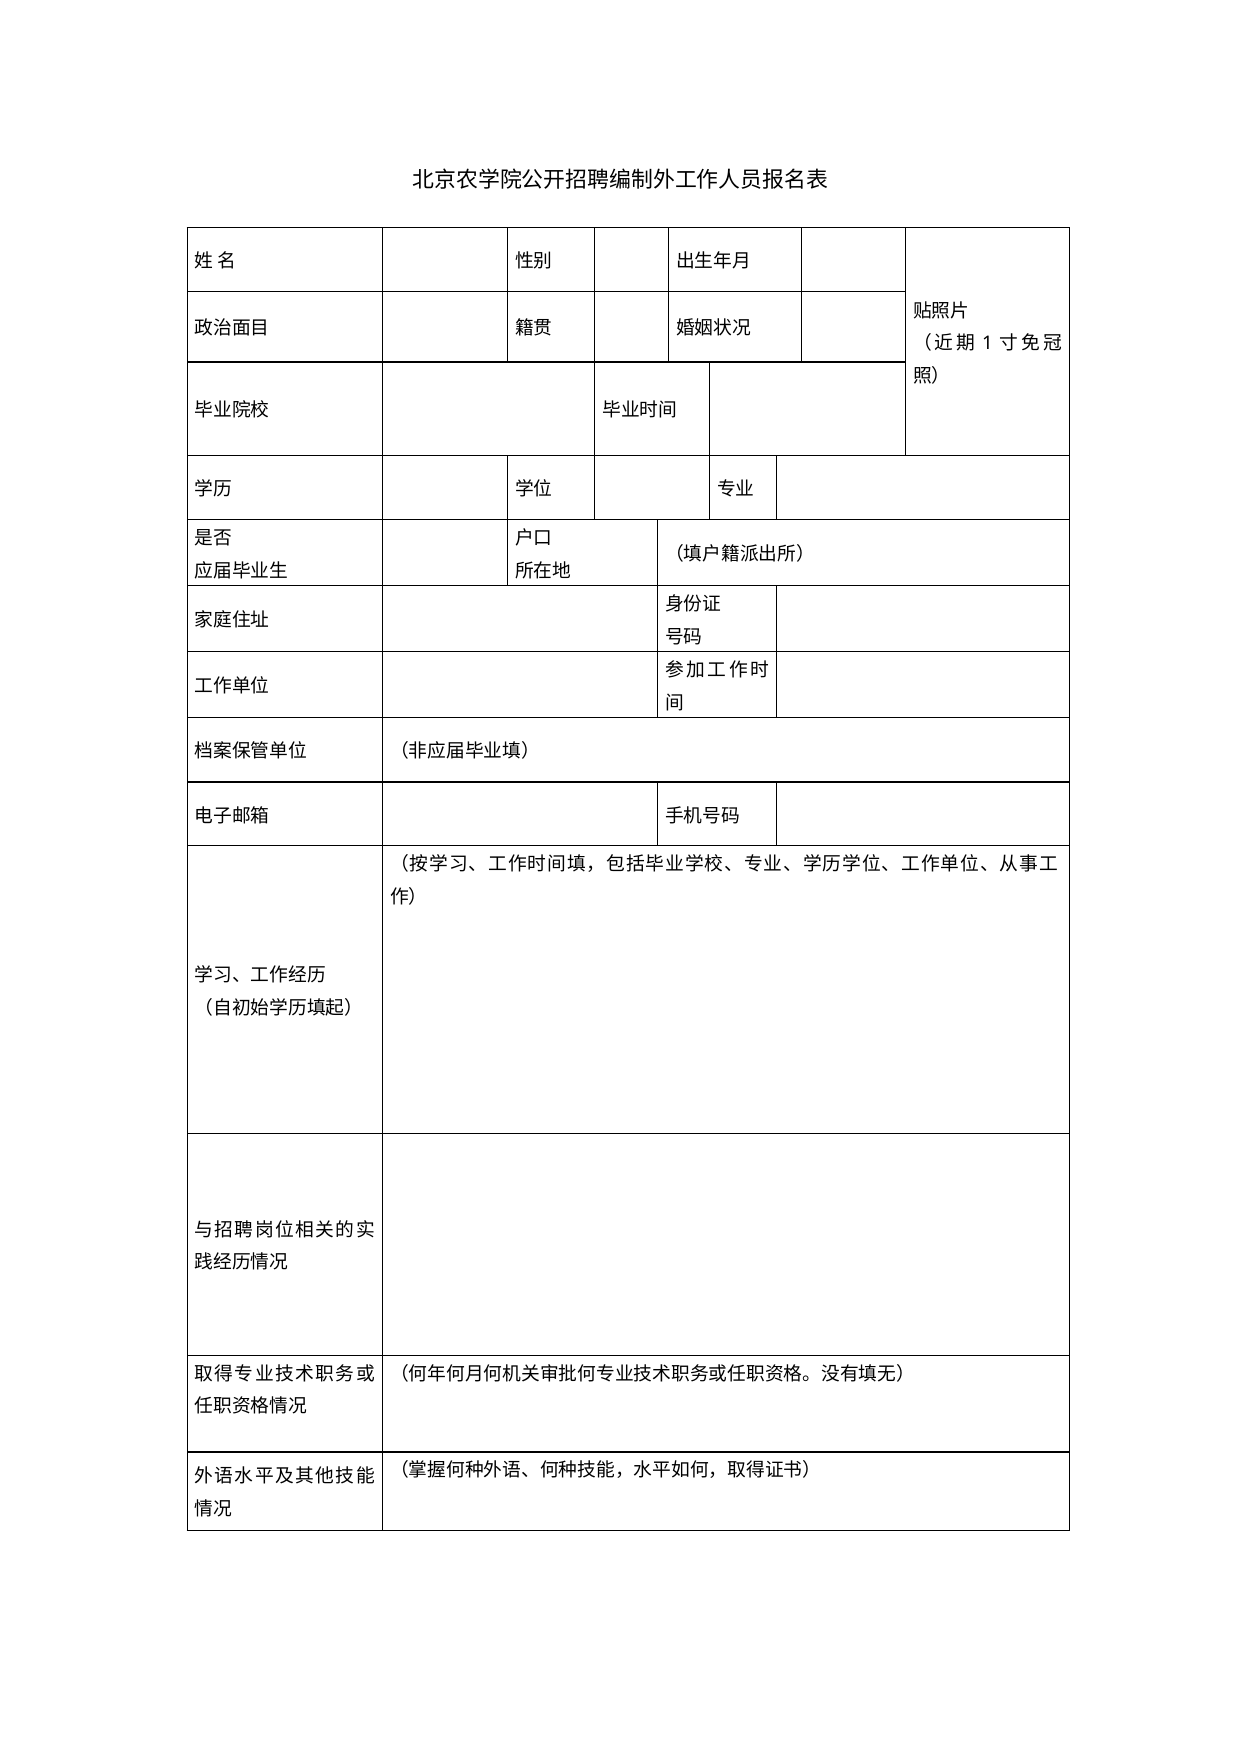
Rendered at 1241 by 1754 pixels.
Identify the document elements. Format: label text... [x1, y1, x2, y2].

table_header [595, 228, 668, 291]
table_cell 政治面目 [188, 292, 382, 361]
text 北京农学院公开招聘编制外工作人员报名表 [187, 162, 1053, 194]
table_cell 学习、工作经历 （自初始学历填起） [188, 846, 382, 1133]
table_cell 毕业院校 [188, 363, 382, 455]
table_cell 与招聘岗位相关的实践经历情况 [188, 1134, 382, 1354]
table_cell （掌握何种外语、何种技能，水平如何，取得证书） [383, 1453, 1069, 1529]
table_cell [383, 1134, 1069, 1354]
table_cell [383, 520, 507, 585]
table_cell [595, 292, 668, 361]
table_cell 身份证 号码 [658, 586, 776, 651]
table_cell 参加工作时间 [658, 652, 776, 717]
table_cell （填户籍派出所） [658, 520, 1069, 585]
table_cell [777, 652, 1069, 717]
table_header 出生年月 [669, 228, 801, 291]
table_cell 档案保管单位 [188, 718, 382, 781]
table_cell [710, 363, 905, 455]
table_cell 学历 [188, 456, 382, 519]
table_header [383, 228, 507, 291]
table_cell 工作单位 [188, 652, 382, 717]
table_cell 籍贯 [508, 292, 594, 361]
table_cell 手机号码 [658, 783, 776, 845]
table_header 性别 [508, 228, 594, 291]
table_cell [383, 456, 507, 519]
table_cell 电子邮箱 [188, 783, 382, 845]
table_cell 户口 所在地 [508, 520, 657, 585]
table_cell （何年何月何机关审批何专业技术职务或任职资格。没有填无） [383, 1356, 1069, 1451]
table_cell 专业 [710, 456, 776, 519]
table_cell [383, 363, 594, 455]
table_cell [383, 783, 657, 845]
table_cell [777, 586, 1069, 651]
table_cell 毕业时间 [595, 363, 709, 455]
table_cell 是否 应届毕业生 [188, 520, 382, 585]
table_cell 学位 [508, 456, 594, 519]
table_cell 取得专业技术职务或任职资格情况 [188, 1356, 382, 1451]
table_cell [383, 586, 657, 651]
table_cell 外语水平及其他技能情况 [188, 1453, 382, 1529]
table_cell （非应届毕业填） [383, 718, 1069, 781]
table_cell [383, 652, 657, 717]
table_cell 婚姻状况 [669, 292, 801, 361]
table_header [802, 228, 905, 291]
table_header 姓 名 [188, 228, 382, 291]
table_cell [383, 292, 507, 361]
table_cell [777, 783, 1069, 845]
table_cell [802, 292, 905, 361]
table_cell 家庭住址 [188, 586, 382, 651]
table_cell [595, 456, 709, 519]
table_header 贴照片 （近期1寸免冠照） [906, 228, 1069, 455]
table_cell （按学习、工作时间填，包括毕业学校、专业、学历学位、工作单位、从事工作） [383, 846, 1069, 1133]
table_cell [777, 456, 1069, 519]
